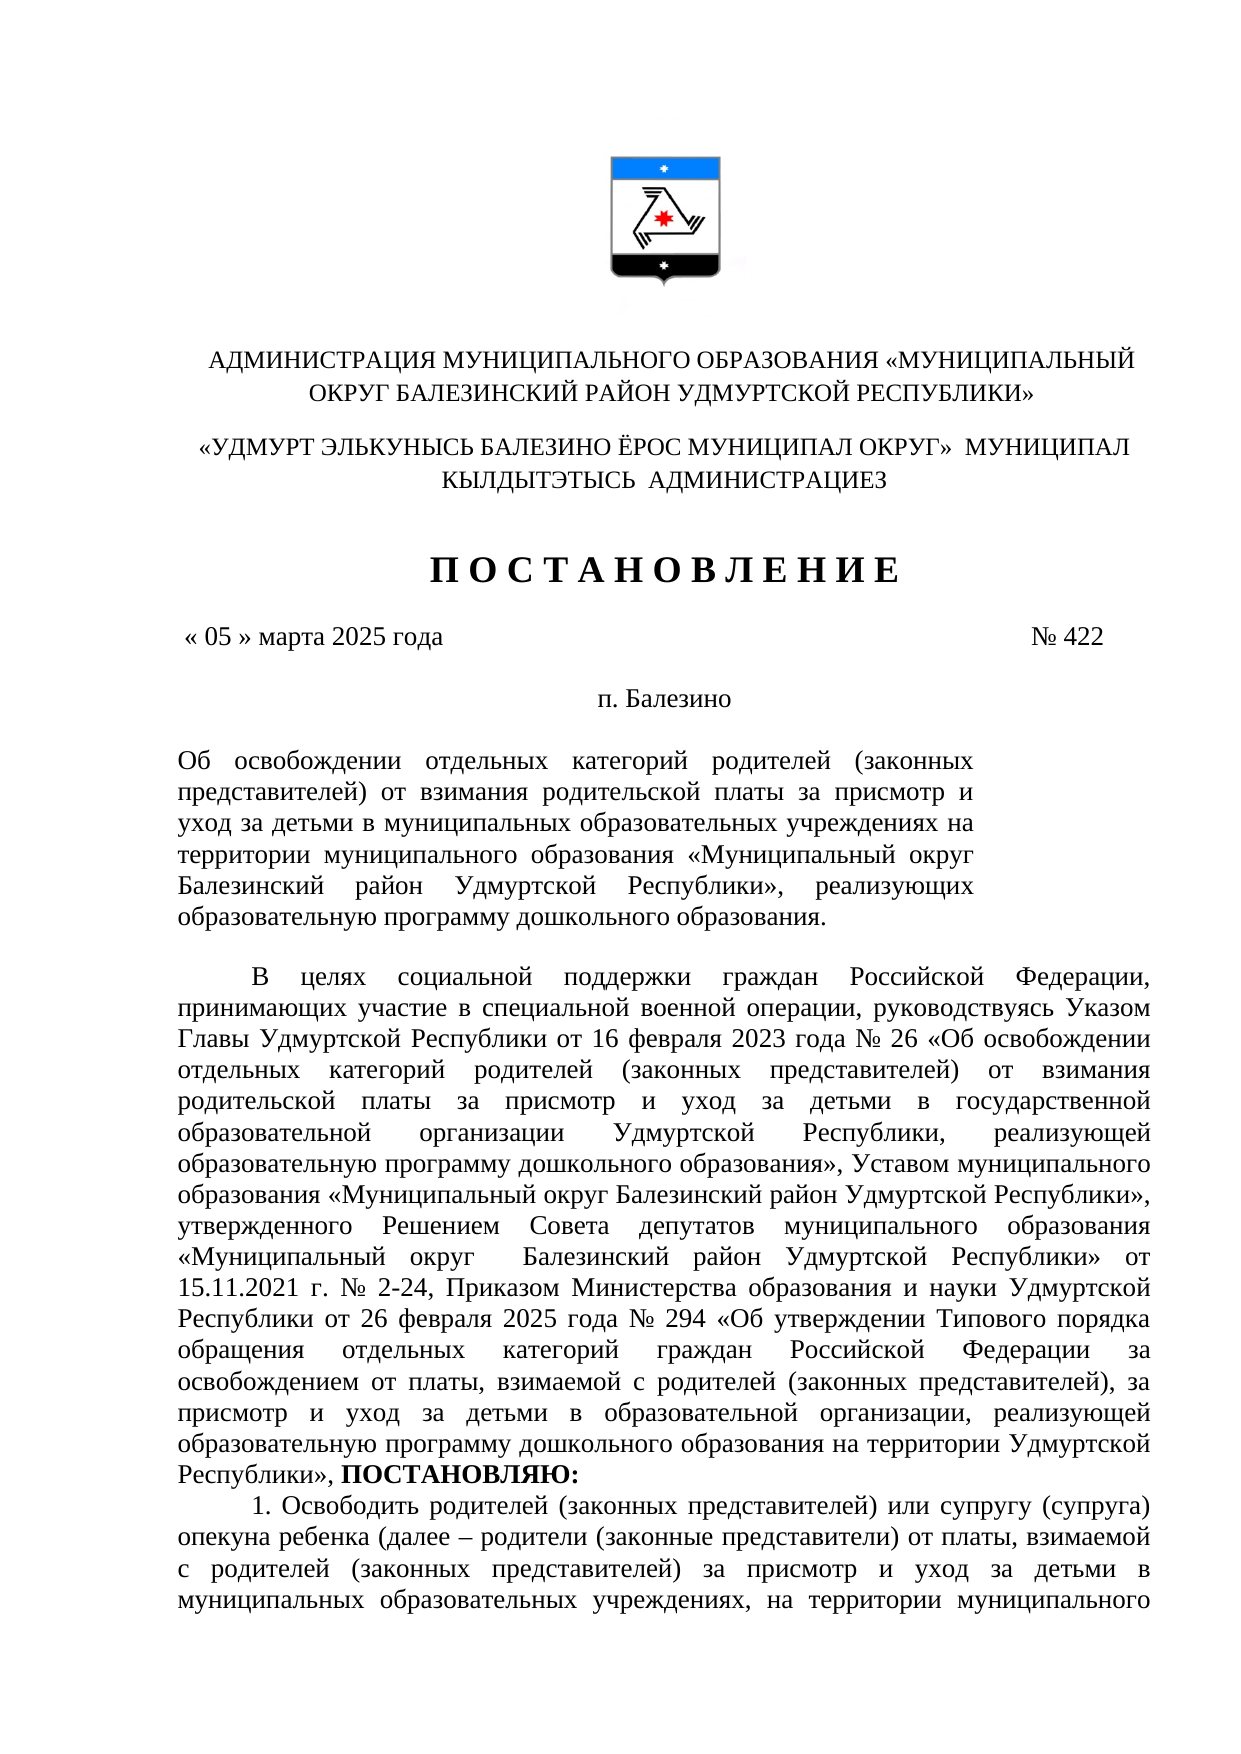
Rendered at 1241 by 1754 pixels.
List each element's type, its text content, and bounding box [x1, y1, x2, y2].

text В целях социальной поддержки граждан Российской Федерации, принимающих участие в специальной военной операции, руководствуясь Указом Главы Удмуртской Республики от 16 февраля 2023 года № 26 «Об освобождении отдельных категорий родителей (законных представителей) от взимания родительской платы за присмотр и уход за детьми в государственной образовательной организации Удмуртской Республики, реализующей образовательную программу дошкольного образования», Уставом муниципального образования «Муниципальный округ Балезинский район Удмуртской Республики», утвержденного Решением Совета депутатов муниципального образования «Муниципальный округ Балезинский район Удмуртской Республики» от 15.11.2021 г. № 2-24, Приказом Министерства образования и науки Удмуртской Республики от 26 февраля 2025 года № 294 «Об утверждении Типового порядка обращения отдельных категорий граждан Российской Федерации за освобождением от платы, взимаемой с родителей (законных представителей), за присмотр и уход за детьми в образовательной организации, реализующей образовательную программу дошкольного образования на территории Удмуртской Республики», ПОСТАНОВЛЯЮ: [177, 960, 1152, 1489]
text АДМИНИСТРАЦИЯ МУНИЦИПАЛЬНОГО ОБРАЗОВАНИЯ «МУНИЦИПАЛЬНЫЙ ОКРУГ БАЛЕЗИНСКИЙ РАЙОН УДМУРТСКОЙ РЕСПУБЛИКИ» [177, 345, 1166, 407]
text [177, 1489, 1152, 1614]
text Об освобождении отдельных категорий родителей (законных представителей) от взимания родительской платы за присмотр и уход за детьми в муниципальных образовательных учреждениях на территории муниципального образования «Муниципальный округ Балезинский район Удмуртской Республики», реализующих образовательную программу дошкольного образования. [177, 744, 974, 931]
text « 05 » марта 2025 года № 422 [177, 620, 1152, 651]
text п. Балезино [177, 682, 1152, 713]
text П О С Т А Н О В Л Е Н И Е [177, 548, 1152, 591]
picture [582, 118, 747, 317]
text «УДМУРТ ЭЛЬКУНЫСЬ БАЛЕЗИНО ЁРОС МУНИЦИПАЛ ОКРУГ» МУНИЦИПАЛ КЫЛДЫТЭТЫСЬ АДМИНИСТРАЦИЕЗ [177, 432, 1152, 494]
